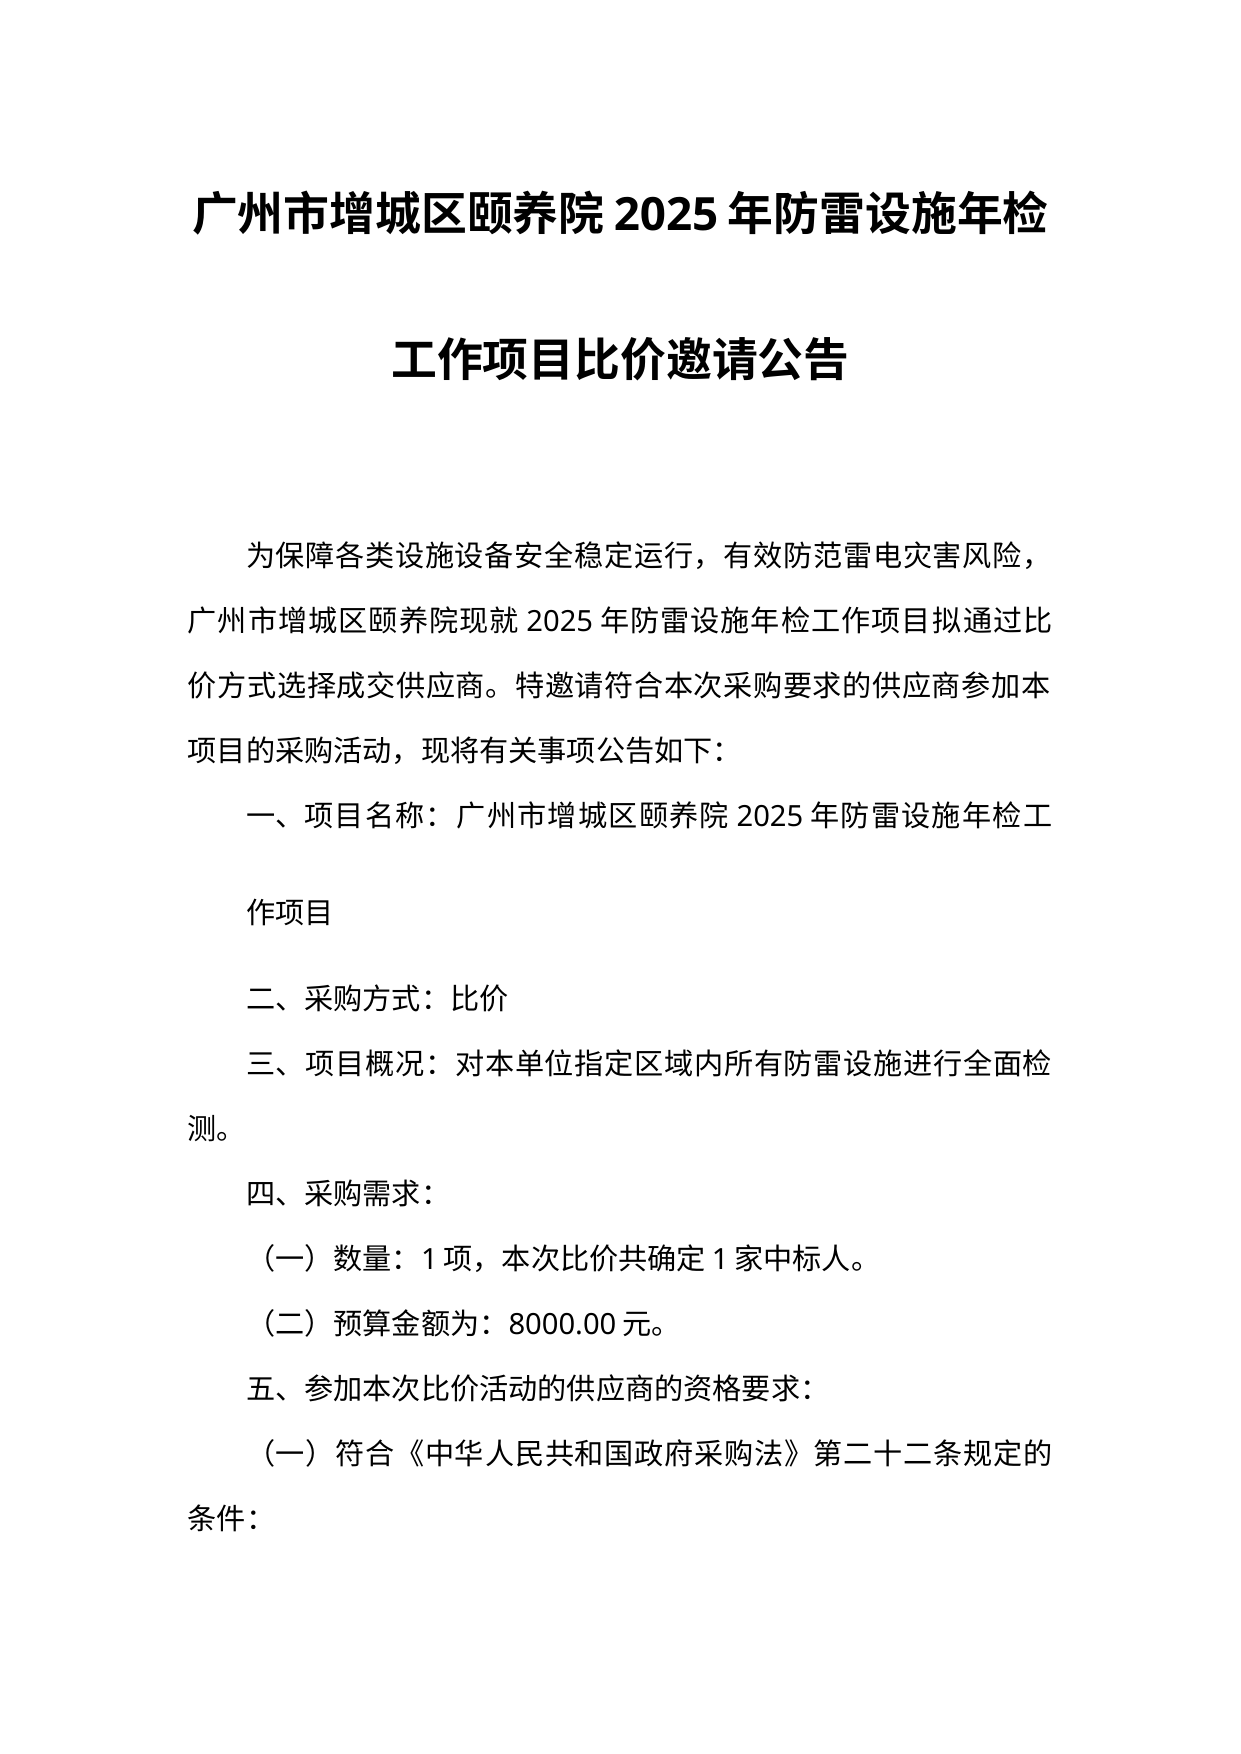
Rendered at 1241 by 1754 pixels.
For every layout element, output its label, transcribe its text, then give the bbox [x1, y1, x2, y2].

text （一）符合《中华人民共和国政府采购法》第二十二条规定的条件： [187, 1419, 1053, 1549]
list 广州市增城区颐养院2025年防雷设施年检工作项目比价邀请公告 [187, 162, 1053, 406]
text 三、项目概况：对本单位指定区域内所有防雷设施进行全面检测。 [187, 1029, 1053, 1159]
list 二、采购方式：比价 [187, 964, 1053, 1029]
text 五、参加本次比价活动的供应商的资格要求： [187, 1354, 1053, 1419]
list 项目名称：广州市增城区颐养院2025年防雷设施年检工作项目 [246, 781, 1053, 943]
text （二）预算金额为：8000.00元。 [187, 1289, 1053, 1354]
text 四、采购需求： [187, 1159, 1053, 1224]
text （一）数量：1项，本次比价共确定1家中标人。 [187, 1224, 1053, 1289]
list 为保障各类设施设备安全稳定运行，有效防范雷电灾害风险，广州市增城区颐养院现就2025年防雷设施年检工作项目拟通过比价方式选择成交供应商。特邀请符合本次采购要求的供应商参加本项目的采购活动，现将有关事项公告如下： [187, 521, 1053, 781]
